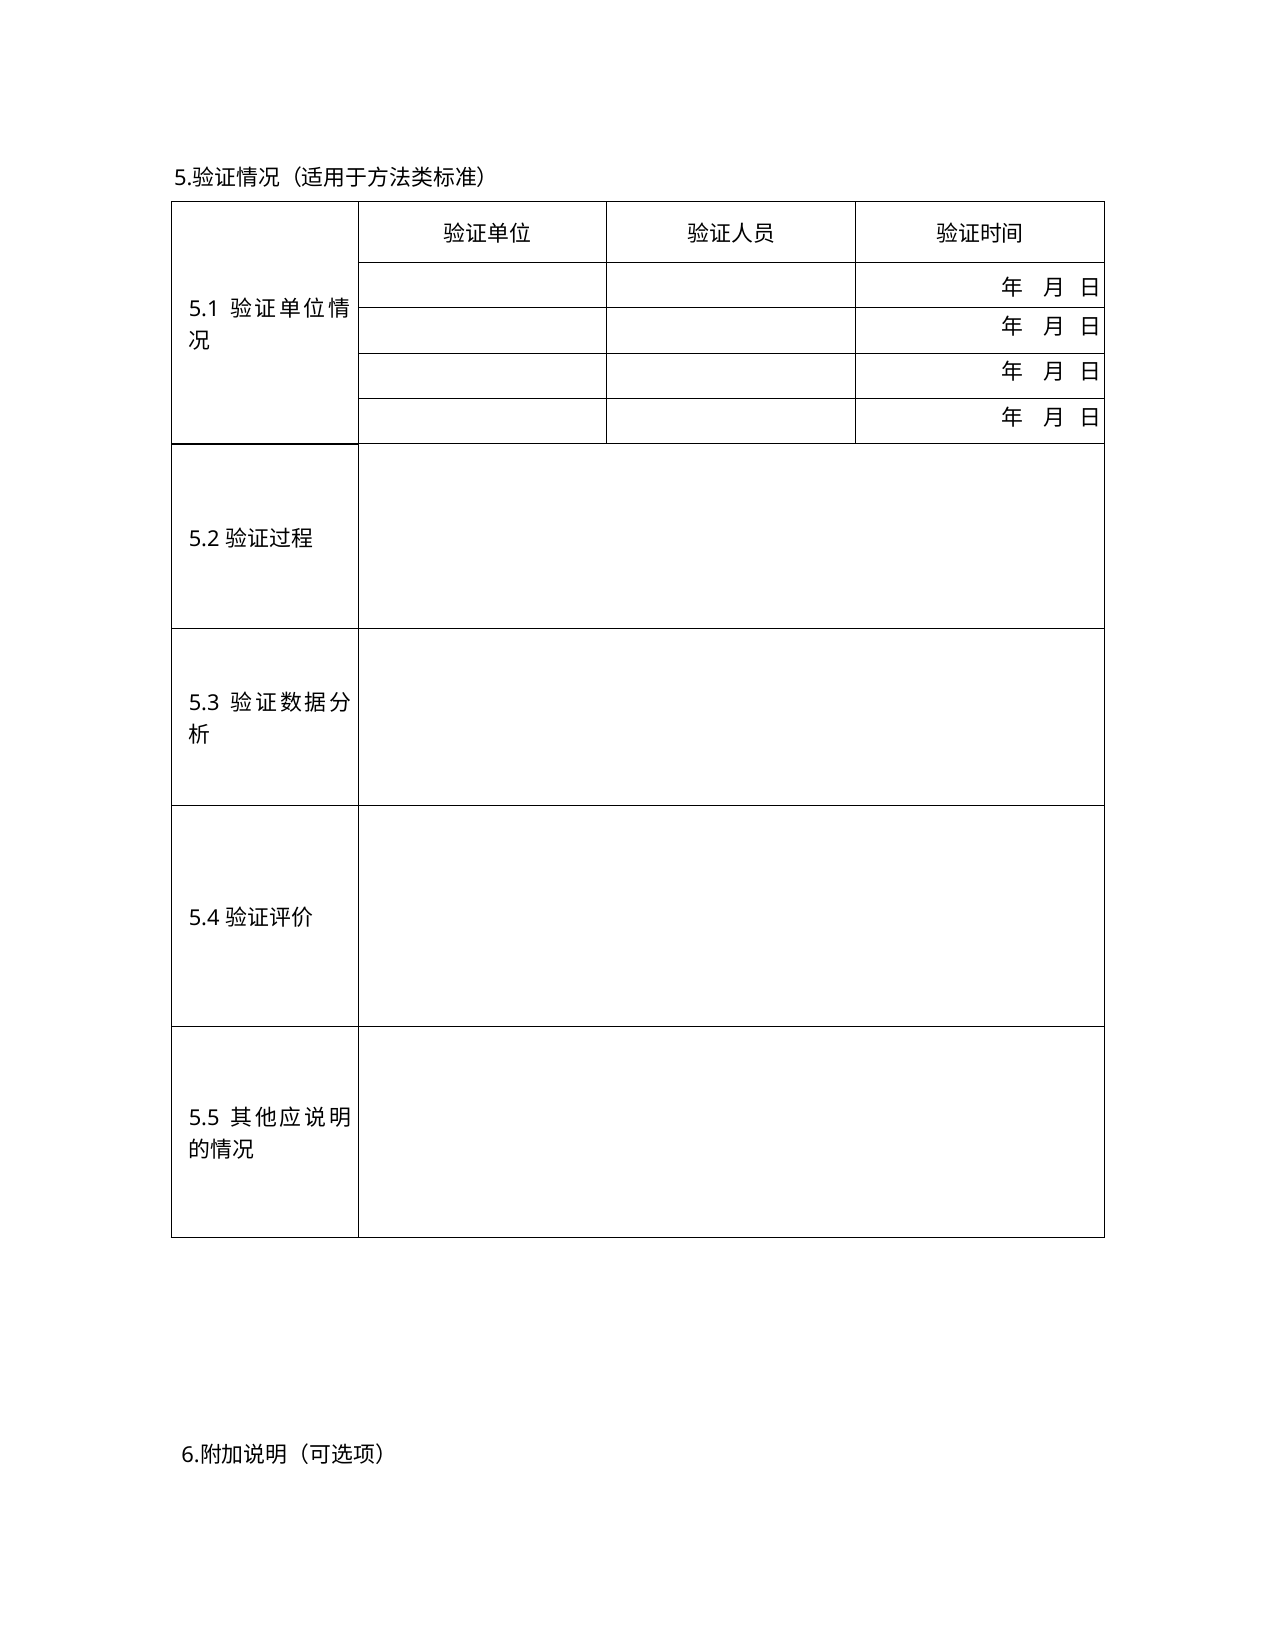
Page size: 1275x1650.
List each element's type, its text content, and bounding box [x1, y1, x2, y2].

table_header 5.验证情况（适用于方法类标准） [171, 150, 1104, 201]
table_cell 验证时间 [856, 202, 1104, 262]
table_cell [607, 399, 855, 443]
table_cell [359, 1027, 1104, 1237]
table_cell [359, 444, 1104, 628]
table_cell [607, 354, 855, 398]
table_cell [359, 806, 1104, 1026]
table_cell 5.5 其他应说明的情况 [172, 1027, 358, 1237]
table_cell [359, 354, 606, 398]
table_cell [359, 399, 606, 443]
table_cell 5.3 验证数据分析 [172, 629, 358, 805]
table_cell [607, 308, 855, 353]
table_cell 5.1 验证单位情况 [172, 202, 358, 443]
table_cell 年 月 日 [856, 308, 1104, 353]
table_cell [359, 308, 606, 353]
table_cell 验证单位 [359, 202, 606, 262]
table_cell 验证人员 [607, 202, 855, 262]
table_cell 5.4 验证评价 [172, 806, 358, 1026]
table_cell 5.2 验证过程 [172, 445, 358, 628]
table_cell 年 月 日 [856, 263, 1104, 307]
table_cell [359, 629, 1104, 805]
table_cell [359, 263, 606, 307]
table_cell 年 月 日 [856, 354, 1104, 398]
table_cell [607, 263, 855, 307]
table_header 6.附加说明（可选项） [178, 1430, 1097, 1477]
table_cell 年 月 日 [856, 399, 1104, 443]
